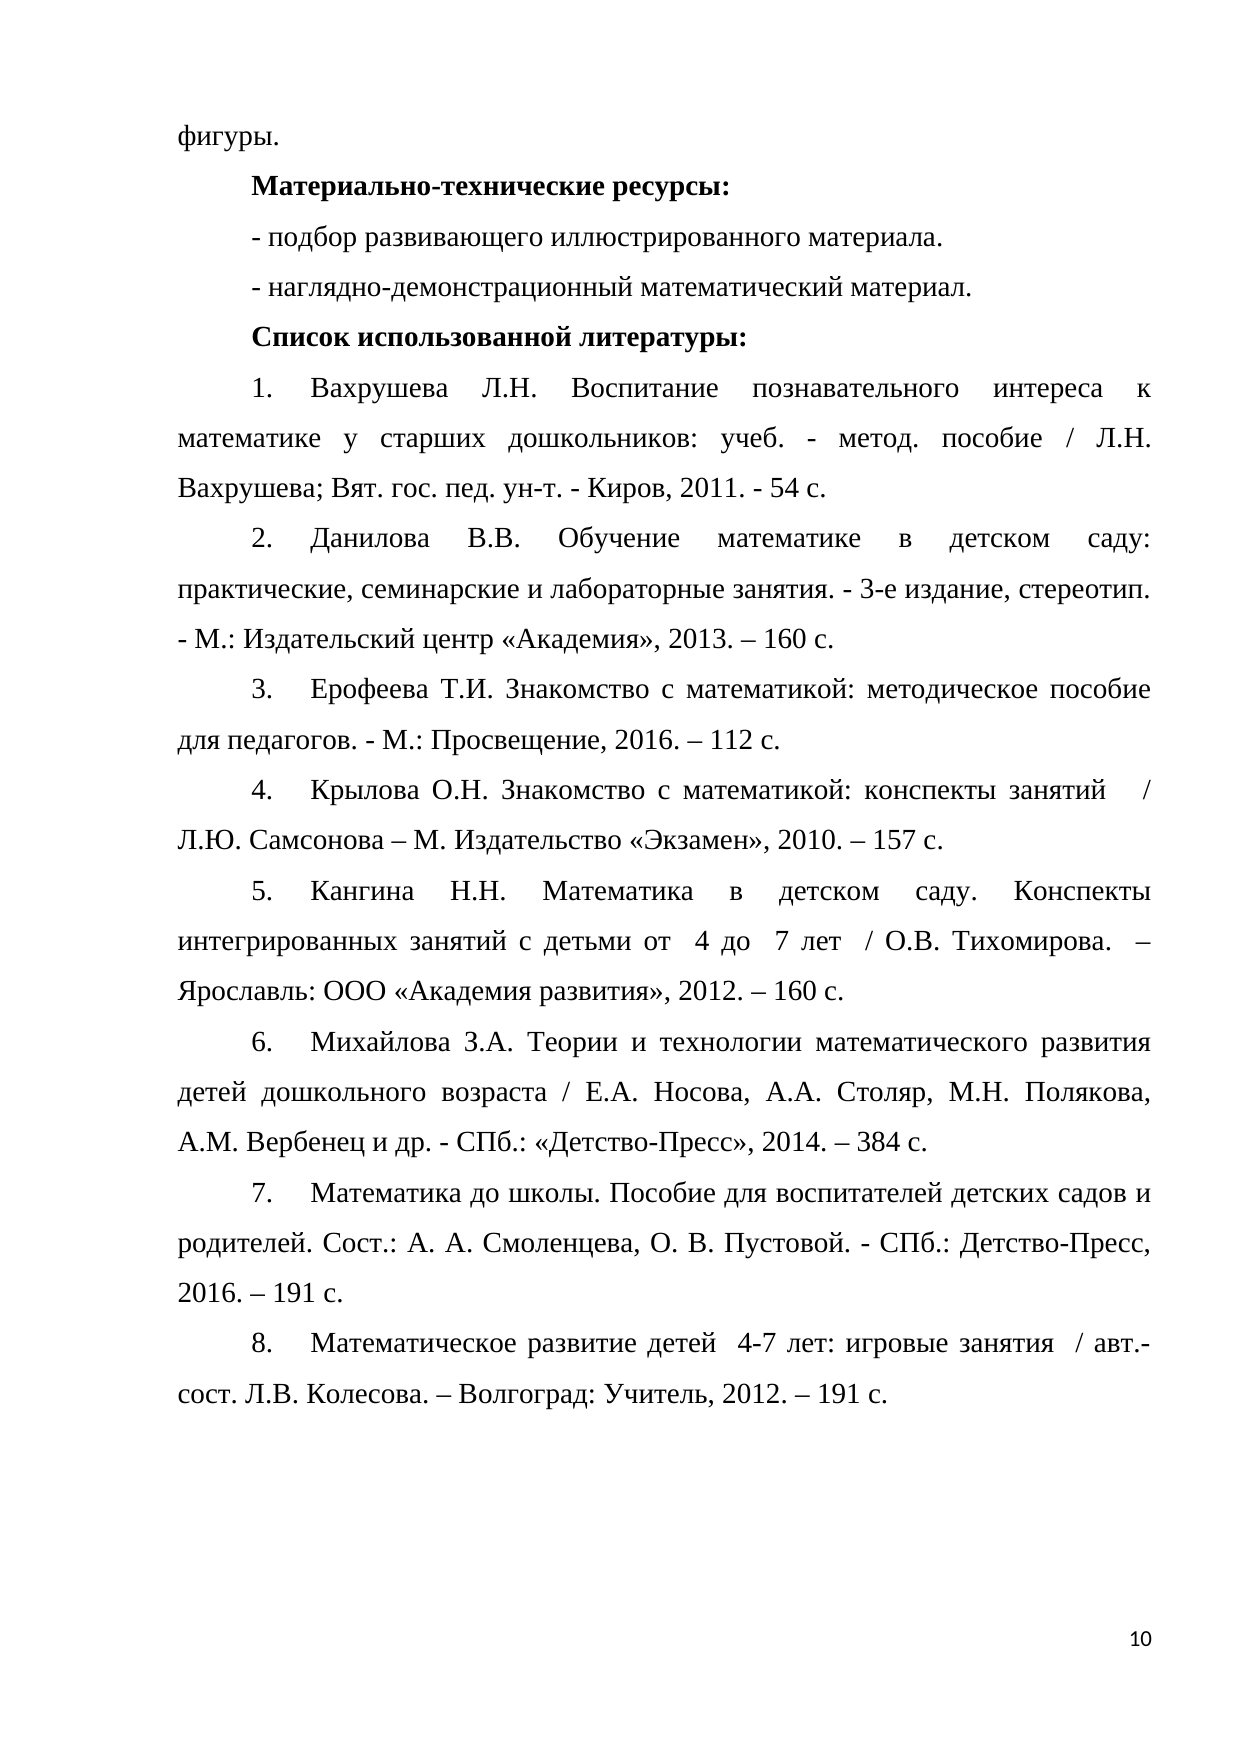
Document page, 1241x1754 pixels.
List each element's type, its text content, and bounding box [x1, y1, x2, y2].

list Математика до школы. Пособие для воспитателей детских садов и родителей. Сост.: А. А. Смоленцева, О. В. Пустовой. - СПб.: Детство-Пресс, 2016. – 191 с. [177, 1175, 1152, 1309]
list Математическое развитие детей 4-7 лет: игровые занятия / авт.-сост. Л.В. Колесова. – Волгоград: Учитель, 2012. – 191 с. [177, 1326, 1152, 1409]
text Список использованной литературы: [177, 319, 1152, 353]
text - наглядно-демонстрационный математический материал. [177, 269, 1152, 303]
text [177, 118, 1152, 152]
list Вахрушева Л.Н. Воспитание познавательного интереса к математике у старших дошкольников: учеб. - метод. пособие / Л.Н. Вахрушева; Вят. гос. пед. ун-т. - Киров, 2011. - 54 c. [177, 370, 1152, 504]
list Ерофеева Т.И. Знакомство с математикой: методическое пособие для педагогов. - М.: Просвещение, 2016. – 112 с. [177, 672, 1152, 755]
list Данилова В.В. Обучение математике в детском саду: практические, семинарские и лабораторные занятия. - 3-е издание, стереотип. - М.: Издательский центр «Академия», 2013. – 160 с. [177, 521, 1152, 655]
text - подбор развивающего иллюстрированного материала. [177, 219, 1152, 252]
text Материально-технические ресурсы: [177, 168, 1152, 202]
list Михайлова З.А. Теории и технологии математического развития детей дошкольного возраста / Е.А. Носова, А.А. Столяр, М.Н. Полякова, А.М. Вербенец и др. - СПб.: «Детство-Пресс», 2014. – 384 с. [177, 1024, 1152, 1158]
list Крылова О.Н. Знакомство с математикой: конспекты занятий / Л.Ю. Самсонова – М. Издательство «Экзамен», 2010. – 157 с. [177, 772, 1152, 856]
list Кангина Н.Н. Математика в детском саду. Конспекты интегрированных занятий с детьми от 4 до 7 лет / О.В. Тихомирова. – Ярославль: ООО «Академия развития», 2012. – 160 с. [177, 873, 1152, 1007]
